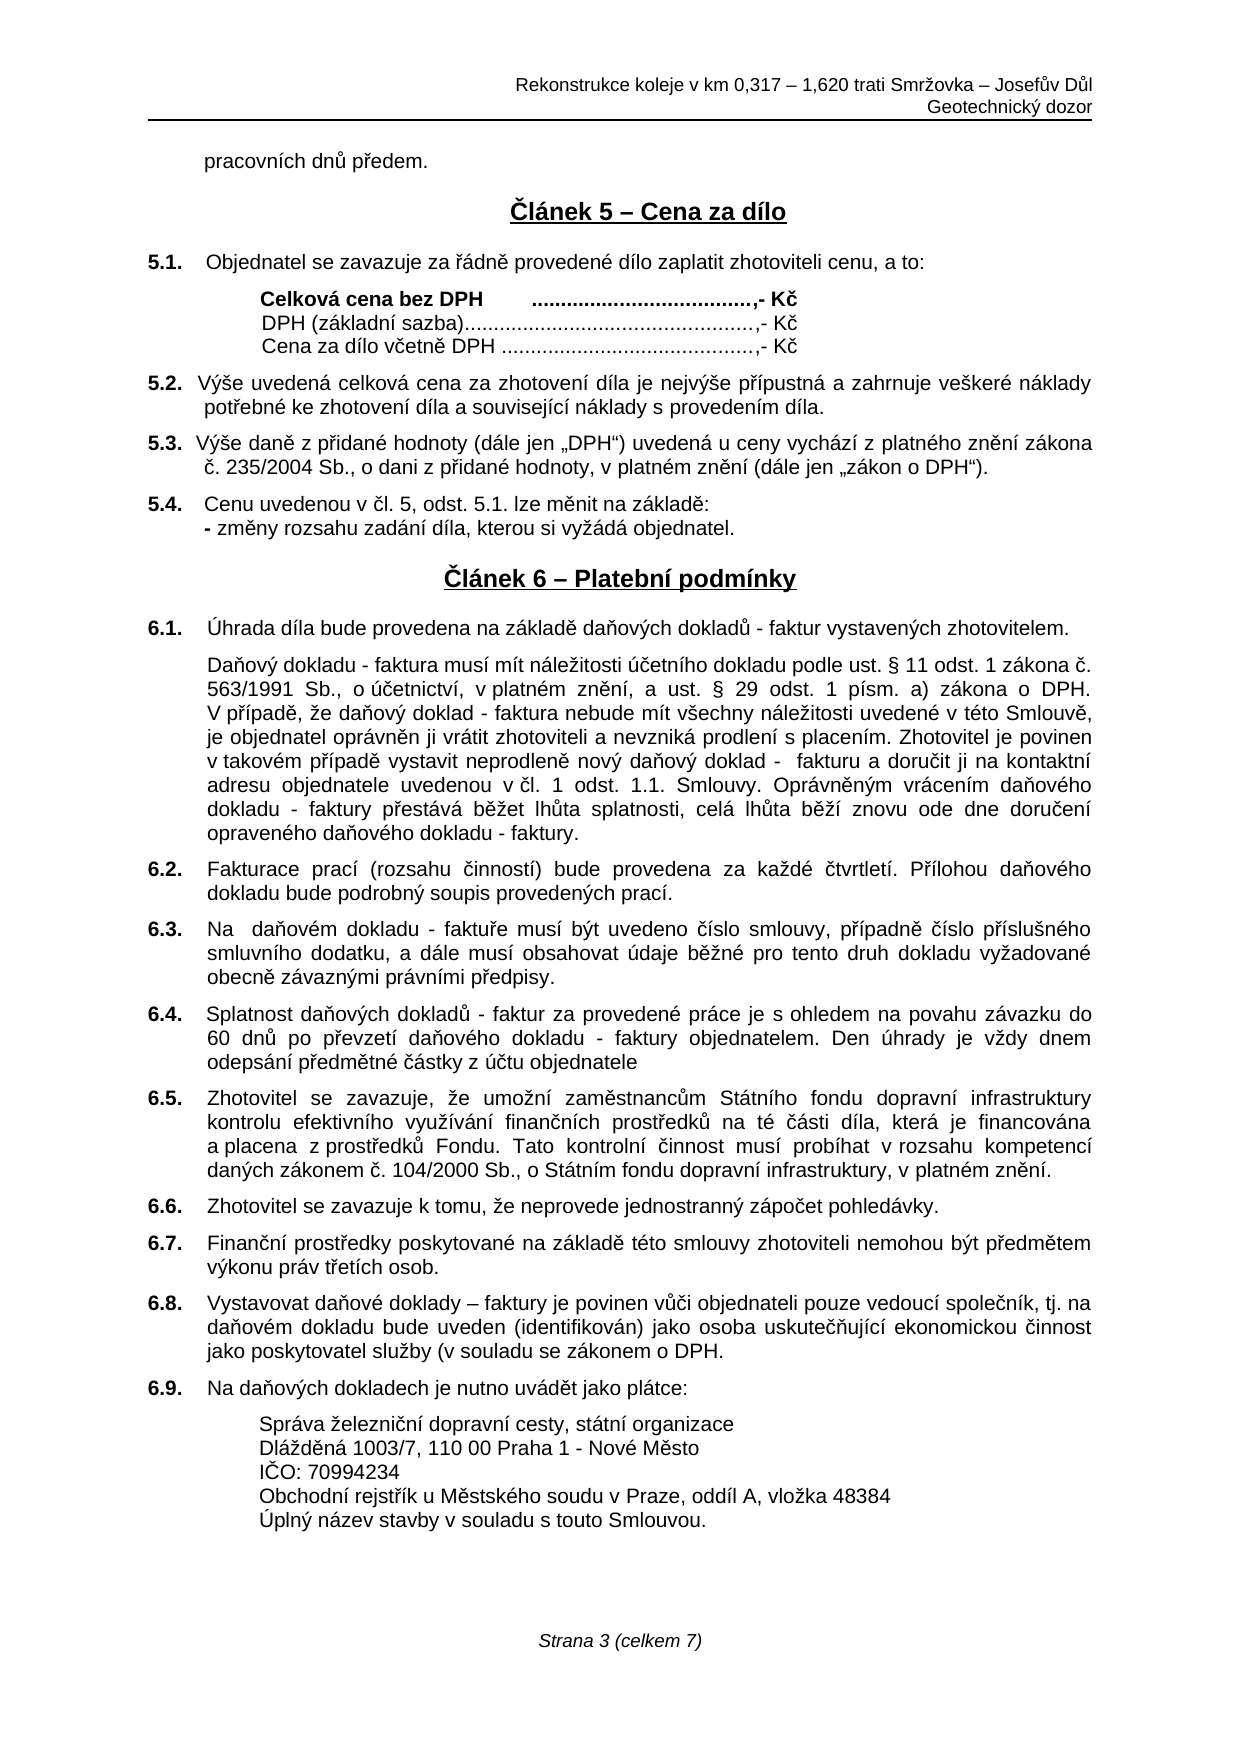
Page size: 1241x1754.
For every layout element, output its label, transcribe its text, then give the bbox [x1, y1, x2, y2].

text 5.3. Výše daně z přidané hodnoty (dále jen „DPH“) uvedená u ceny vychází z platného znění zákona č. 235/2004 Sb., o dani z přidané hodnoty, v platném znění (dále jen „zákon o DPH“). [148, 431, 1092, 479]
text 6.1. Úhrada díla bude provedena na základě daňových dokladů - faktur vystavených zhotovitelem. [148, 616, 1092, 640]
text IČO: 70994234 [207, 1460, 1092, 1484]
text 5.4. Cenu uvedenou v čl. 5, odst. 5.1. lze měnit na základě: [148, 492, 1092, 516]
text Správa železniční dopravní cesty, státní organizace [207, 1412, 1092, 1436]
text Úplný název stavby v souladu s touto Smlouvou. [207, 1508, 1092, 1532]
text Celková cena bez DPH ,- Kč [148, 286, 1092, 310]
text - změny rozsahu zadání díla, kterou si vyžádá objednatel. [148, 516, 1092, 539]
text 5.2. Výše uvedená celková cena za zhotovení díla je nejvýše přípustná a zahrnuje veškeré náklady potřebné ke zhotovení díla a související náklady s provedením díla. [148, 371, 1092, 419]
text 6.5. Zhotovitel se zavazuje, že umožní zaměstnancům Státního fondu dopravní infrastruktury kontrolu efektivního využívání finančních prostředků na té části díla, která je financována a placena z prostředků Fondu. Tato kontrolní činnost musí probíhat v rozsahu kompetencí daných zákonem č. 104/2000 Sb., o Státním fondu dopravní infrastruktury, v platném znění. [148, 1086, 1092, 1182]
text Cena za dílo včetně DPH ,- Kč [204, 334, 1092, 358]
text 6.2. Fakturace prací (rozsahu činností) bude provedena za každé čtvrtletí. Přílohou daňového dokladu bude podrobný soupis provedených prací. [148, 857, 1092, 905]
text Obchodní rejstřík u Městského soudu v Praze, oddíl A, vložka 48384 [207, 1484, 1092, 1508]
text 6.3. Na daňovém dokladu - faktuře musí být uvedeno číslo smlouvy, případně číslo příslušného smluvního dodatku, a dále musí obsahovat údaje běžné pro tento druh dokladu vyžadované obecně závaznými právními předpisy. [148, 917, 1092, 989]
text 6.4. Splatnost daňových dokladů - faktur za provedené práce je s ohledem na povahu závazku do 60 dnů po převzetí daňového dokladu - faktury objednatelem. Den úhrady je vždy dnem odepsání předmětné částky z účtu objednatele [148, 1002, 1092, 1073]
text 6.8. Vystavovat daňové doklady – faktury je povinen vůči objednateli pouze vedoucí společník, tj. na daňovém dokladu bude uveden (identifikován) jako osoba uskutečňující ekonomickou činnost jako poskytovatel služby (v souladu se zákonem o DPH. [148, 1291, 1092, 1363]
subtitle Článek 6 – Platební podmínky [148, 563, 1092, 592]
text 6.9. Na daňových dokladech je nutno uvádět jako plátce: [148, 1376, 1092, 1399]
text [148, 149, 1092, 173]
text Dlážděná 1003/7, 110 00 Praha 1 - Nové Město [207, 1436, 1092, 1460]
text DPH (základní sazba) ,- Kč [204, 310, 1092, 334]
text Daňový dokladu - faktura musí mít náležitosti účetního dokladu podle ust. § 11 odst. 1 zákona č. 563/1991 Sb., o účetnictví, v platném znění, a ust. § 29 odst. 1 písm. a) zákona o DPH. V případě, že daňový doklad - faktura nebude mít všechny náležitosti uvedené v této Smlouvě, je objednatel oprávněn ji vrátit zhotoviteli a nevzniká prodlení s placením. Zhotovitel je povinen v takovém případě vystavit neprodleně nový daňový doklad - fakturu a doručit ji na kontaktní adresu objednatele uvedenou v čl. 1 odst. 1.1. Smlouvy. Oprávněným vrácením daňového dokladu - faktury přestává běžet lhůta splatnosti, celá lhůta běží znovu ode dne doručení opraveného daňového dokladu - faktury. [207, 653, 1092, 844]
subtitle Článek 5 – Cena za dílo [204, 197, 1092, 226]
text 6.7. Finanční prostředky poskytované na základě této smlouvy zhotoviteli nemohou být předmětem výkonu práv třetích osob. [148, 1231, 1092, 1279]
text 5.1. Objednatel se zavazuje za řádně provedené dílo zaplatit zhotoviteli cenu, a to: [148, 250, 1092, 274]
text 6.6. Zhotovitel se zavazuje k tomu, že neprovede jednostranný zápočet pohledávky. [148, 1194, 1092, 1218]
